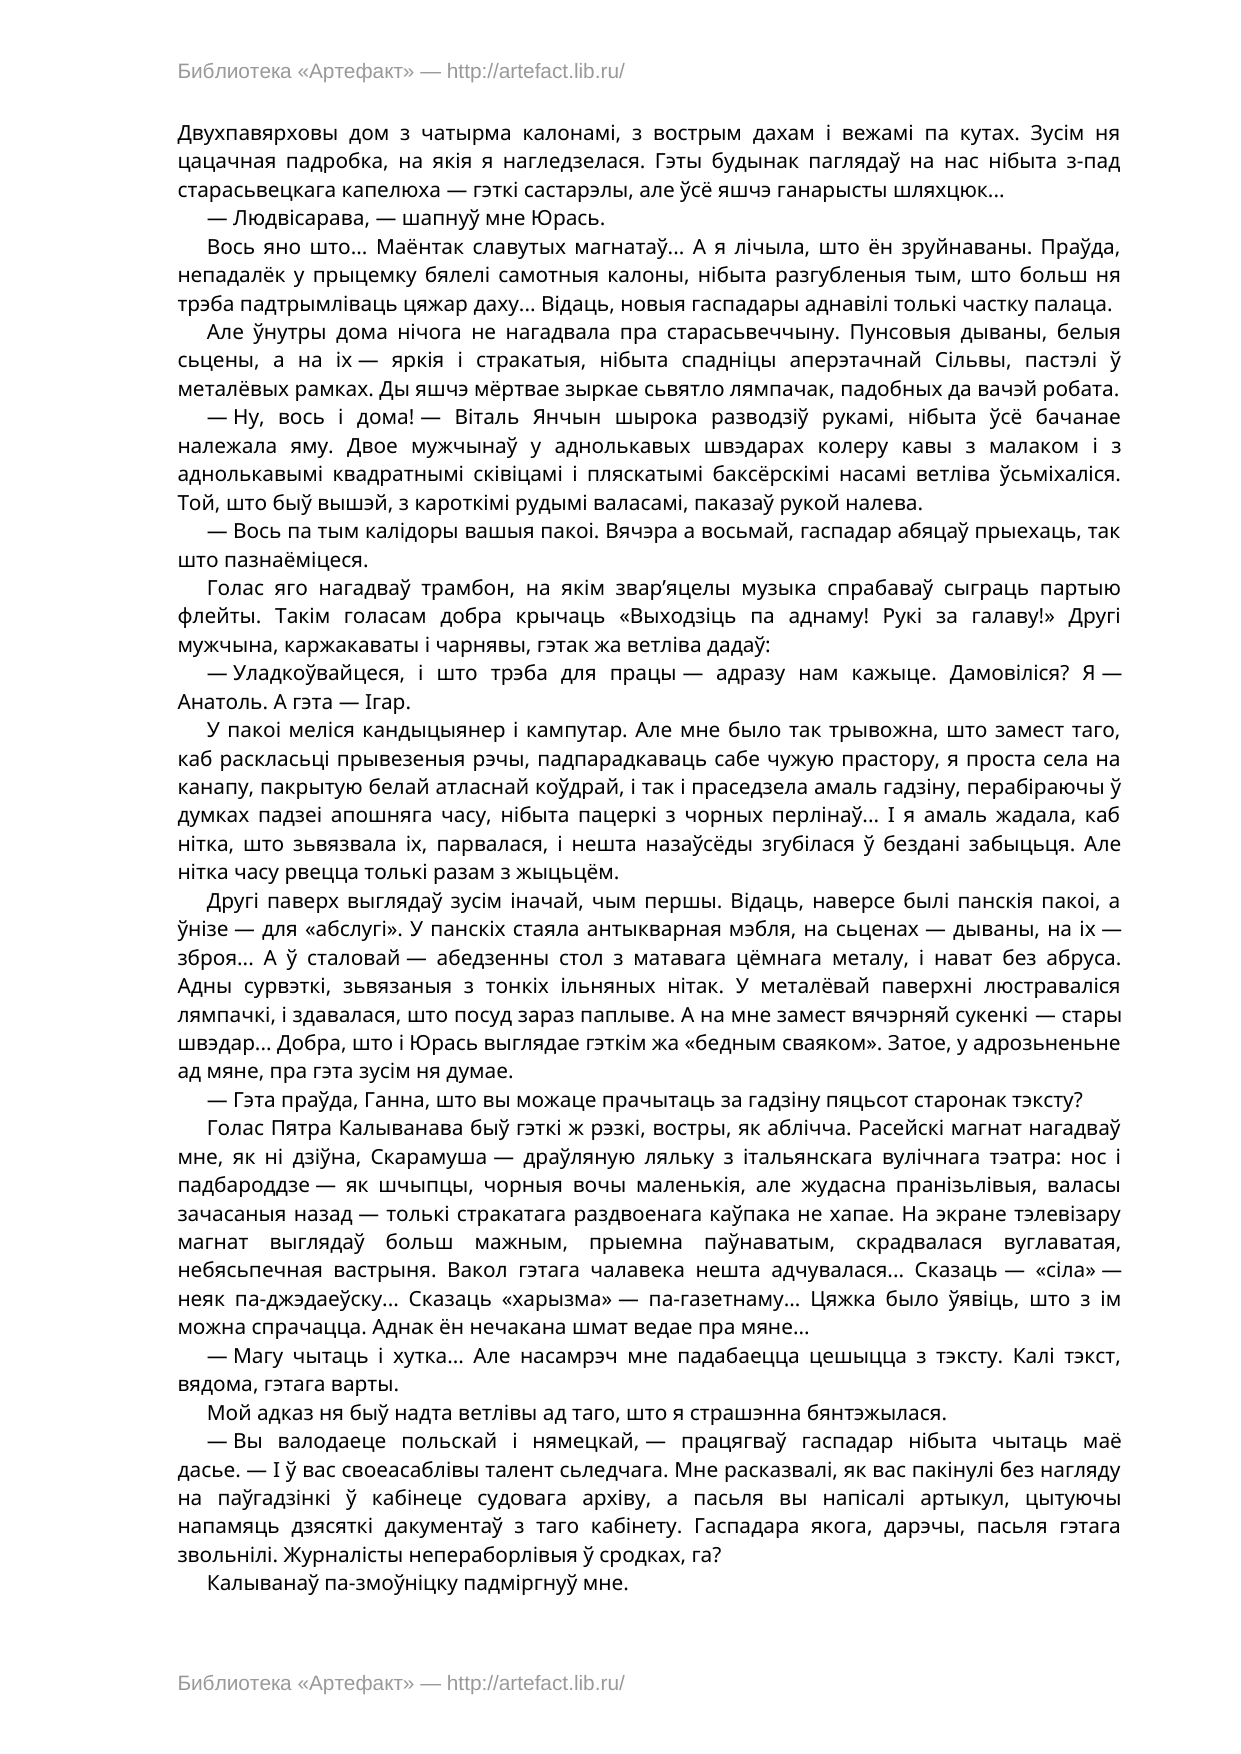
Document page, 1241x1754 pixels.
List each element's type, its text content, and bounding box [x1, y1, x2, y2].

text У пакоі меліся кандыцыянер і кампутар. Але мне было так трывожна, што замест таго, каб раскласьці прывезеныя рэчы, падпарадкаваць сабе чужую прастору, я проста села на канапу, пакрытую белай атласнай коўдрай, і так і праседзела амаль гадзіну, перабіраючы ў думках падзеі апошняга часу, нібыта пацеркі з чорных перлінаў... І я амаль жадала, каб нітка, што зьвязвала іх, парвалася, і нешта назаўсёды згубілася ў бездані забыцьця. Але нітка часу рвецца толькі разам з жыцьцём. [177, 715, 1122, 886]
text Голас яго нагадваў трамбон, на якім звар’яцелы музыка спрабаваў сыграць партыю флейты. Такім голасам добра крычаць «Выходзіць па аднаму! Рукі за галаву!» Другі мужчына, каржакаваты і чарнявы, гэтак жа ветліва дадаў: [177, 573, 1122, 658]
text Калыванаў па-змоўніцку падміргнуў мне. [177, 1568, 1122, 1597]
text — Уладкоўвайцеся, і што трэба для працы — адразу нам кажыце. Дамовіліся? Я — Анатоль. А гэта — Ігар. [177, 658, 1122, 715]
text Другі паверх выглядаў зусім іначай, чым першы. Відаць, наверсе былі панскія пакоі, а ўнізе — для «абслугі». У панскіх стаяла антыкварная мэбля, на сьценах — дываны, на іх — зброя... А ў сталовай — абедзенны стол з матавага цёмнага металу, і нават без абруса. Адны сурвэткі, зьвязаныя з тонкіх ільняных нітак. У металёвай паверхні люстраваліся лямпачкі, і здавалася, што посуд зараз паплыве. А на мне замест вячэрняй сукенкі — стары швэдар... Добра, што і Юрась выглядае гэткім жа «бедным сваяком». Затое, у адрозьненьне ад мяне, пра гэта зусім ня думае. [177, 886, 1122, 1085]
text — Вы валодаеце польскай і нямецкай, — працягваў гаспадар нібыта чытаць маё дасье. — І ў вас своеасаблівы талент сьледчага. Мне расказвалі, як вас пакінулі без нагляду на паўгадзінкі ў кабінеце судовага архіву, а пасьля вы напісалі артыкул, цытуючы напамяць дзясяткі дакументаў з таго кабінету. Гаспадара якога, дарэчы, пасьля гэтага звольнілі. Журналісты непераборлівыя ў сродках, га? [177, 1426, 1122, 1568]
text Вось яно што... Маёнтак славутых магнатаў... А я лічыла, што ён зруйнаваны. Праўда, непадалёк у прыцемку бялелі самотныя калоны, нібыта разгубленыя тым, што больш ня трэба падтрымліваць цяжар даху... Відаць, новыя гаспадары аднавілі толькі частку палаца. [177, 232, 1122, 317]
text — Людвісарава, — шапнуў мне Юрась. [177, 203, 1122, 232]
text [177, 118, 1122, 203]
text — Ну, вось і дома! — Віталь Янчын шырока разводзіў рукамі, нібыта ўсё бачанае належала яму. Двое мужчынаў у аднолькавых швэдарах колеру кавы з малаком і з аднолькавымі квадратнымі сківіцамі і пляскатымі баксёрскімі насамі ветліва ўсьміхаліся. Той, што быў вышэй, з кароткімі рудымі валасамі, паказаў рукой налева. [177, 402, 1122, 516]
text Мой адказ ня быў надта ветлівы ад таго, што я страшэнна бянтэжылася. [177, 1398, 1122, 1426]
text — Магу чытаць і хутка... Але насамрэч мне падабаецца цешыцца з тэксту. Калі тэкст, вядома, гэтага варты. [177, 1341, 1122, 1398]
text Але ўнутры дома нічога не нагадвала пра старасьвеччыну. Пунсовыя дываны, белыя сьцены, а на іх — яркія і стракатыя, нібыта спадніцы аперэтачнай Сільвы, пастэлі ў металёвых рамках. Ды яшчэ мёртвае зыркае сьвятло лямпачак, падобных да вачэй робата. [177, 317, 1122, 402]
text — Гэта праўда, Ганна, што вы можаце прачытаць за гадзіну пяцьсот старонак тэксту? [177, 1085, 1122, 1113]
text Голас Пятра Калыванава быў гэткі ж рэзкі, востры, як аблічча. Расейскі магнат нагадваў мне, як ні дзіўна, Скарамуша — драўляную ляльку з італьянскага вулічнага тэатра: нос і падбароддзе — як шчыпцы, чорныя вочы маленькія, але жудасна пранізьлівыя, валасы зачасаныя назад — толькі стракатага раздвоенага каўпака не хапае. На экране тэлевізару магнат выглядаў больш мажным, прыемна паўнаватым, скрадвалася вуглаватая, небясьпечная вастрыня. Вакол гэтага чалавека нешта адчувалася... Сказаць — «сіла» — неяк па-джэдаеўску... Сказаць «харызма» — па-газетнаму... Цяжка было ўявіць, што з ім можна спрачацца. Аднак ён нечакана шмат ведае пра мяне... [177, 1113, 1122, 1341]
text — Вось па тым калідоры вашыя пакоі. Вячэра а восьмай, гаспадар абяцаў прыехаць, так што пазнаёміцеся. [177, 516, 1122, 573]
